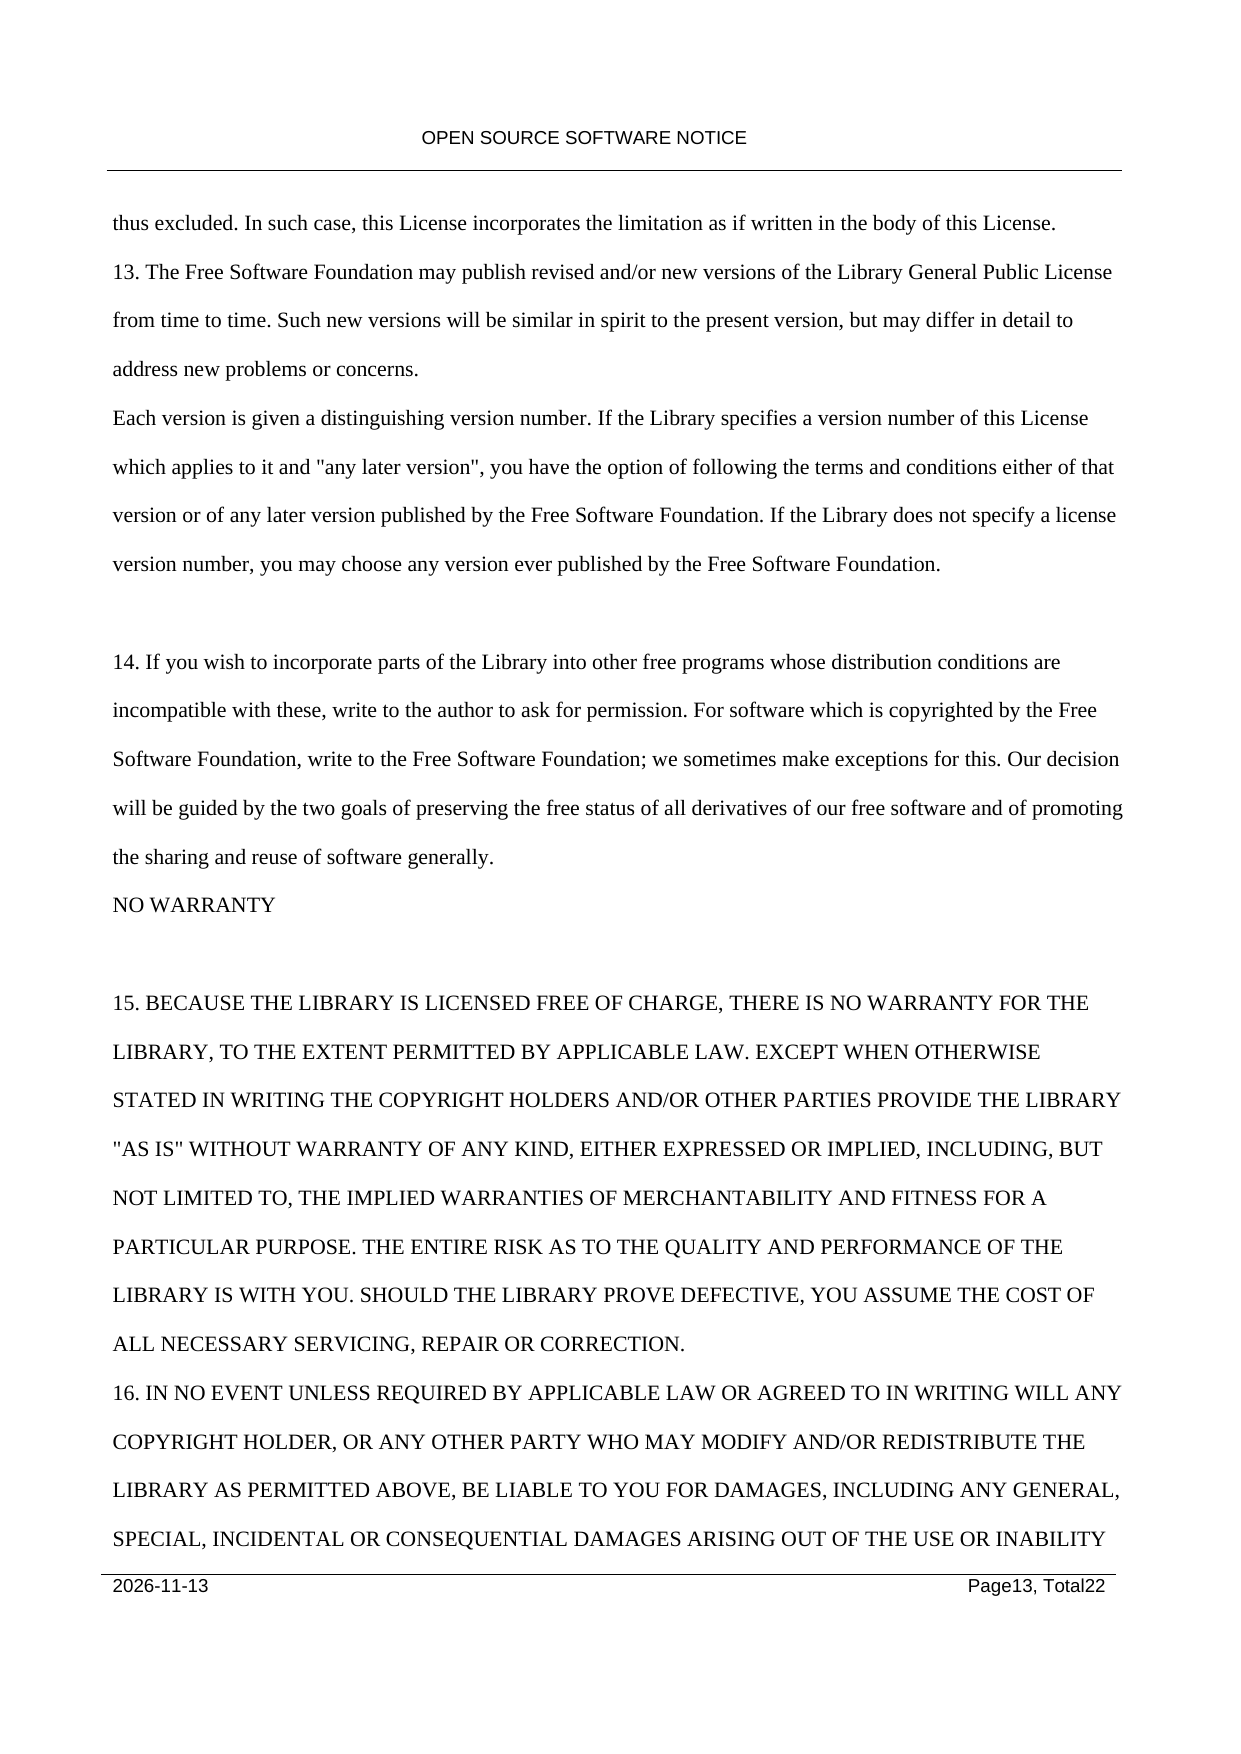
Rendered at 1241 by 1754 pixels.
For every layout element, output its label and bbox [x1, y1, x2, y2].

text [112, 206, 1128, 1555]
